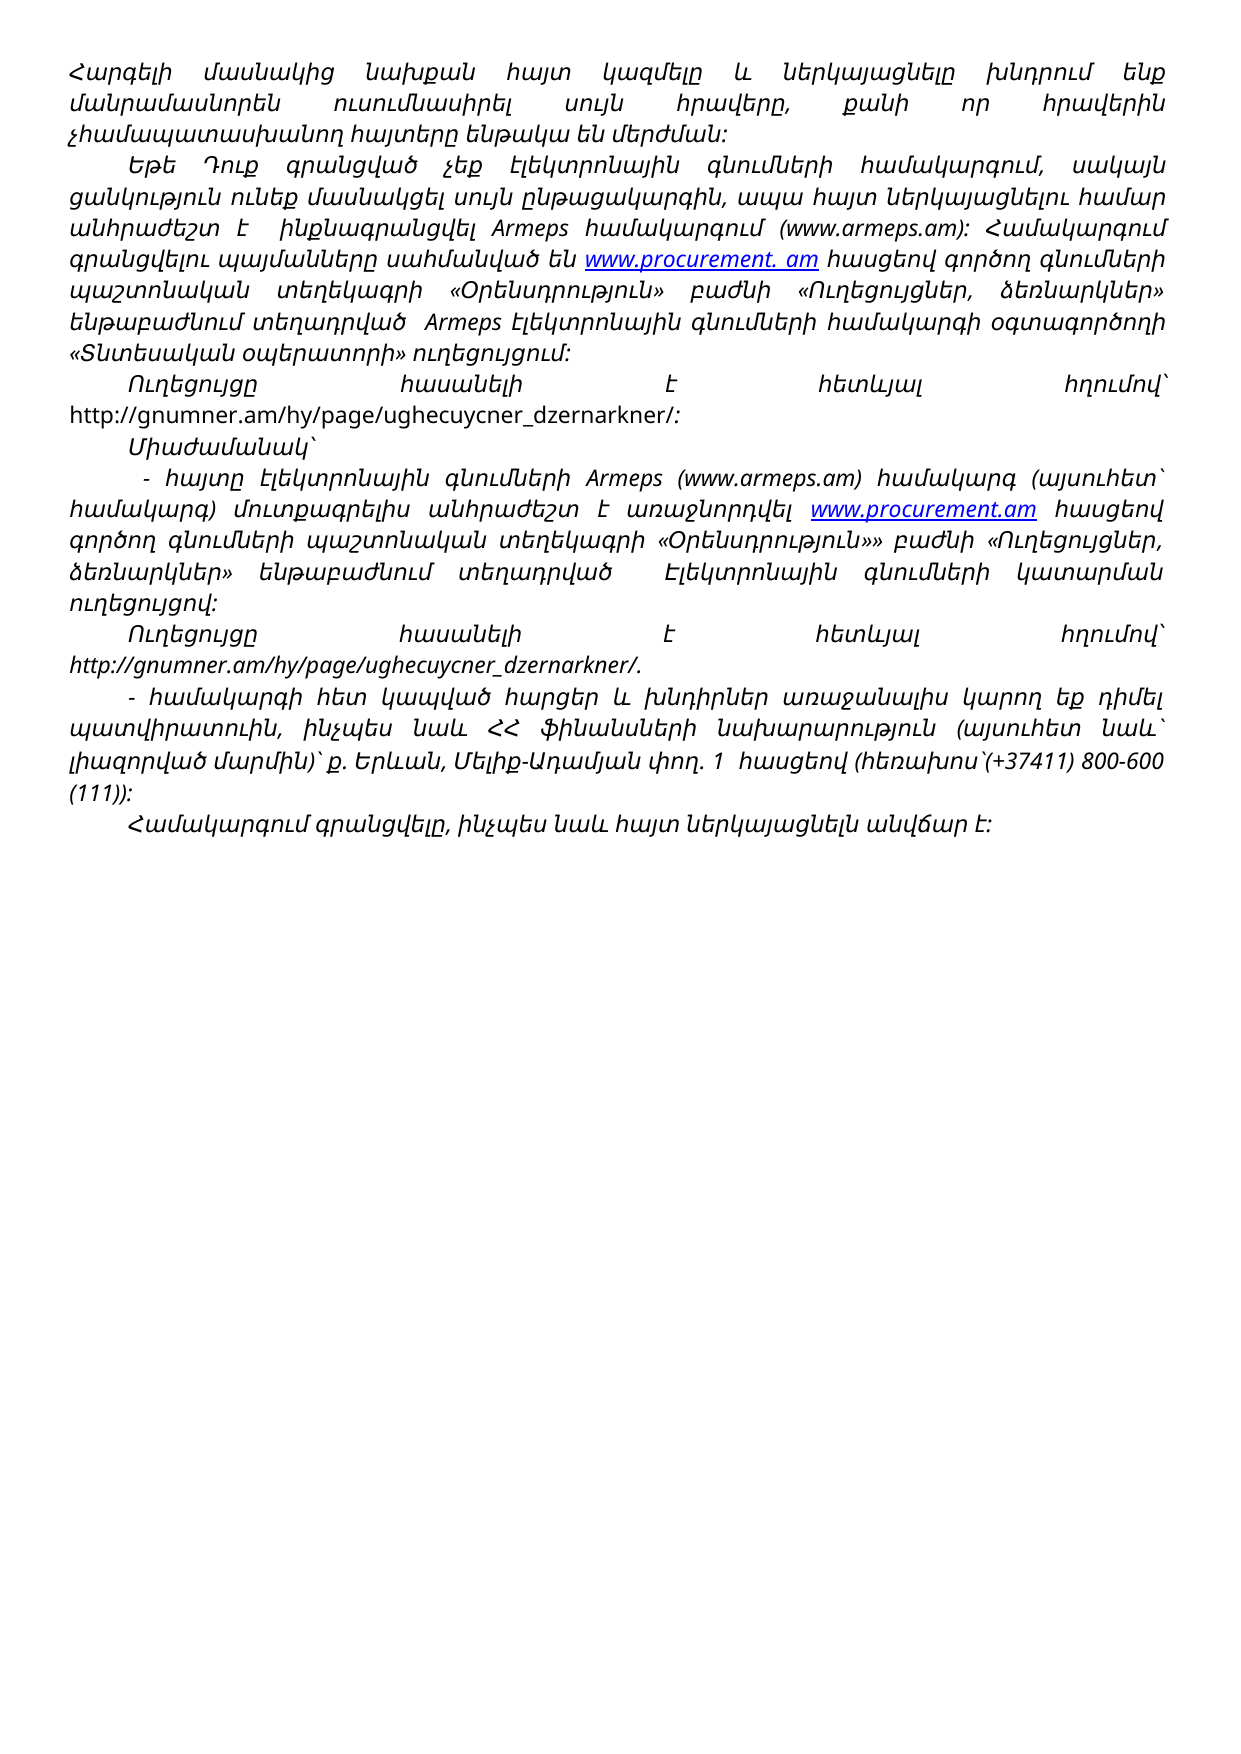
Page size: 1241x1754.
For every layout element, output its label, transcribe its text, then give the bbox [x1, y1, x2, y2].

text Միաժամանակ՝ [69, 431, 1167, 462]
text Եթե Դուք գրանցված չեք էլեկտրոնային գնումների համակարգում, սակայն ցանկություն ունեք մասնակցել սույն ընթացակարգին, ապա հայտ ներկայացնելու համար անհրաժեշտ է ինքնագրանցվել Armeps համակարգում (www.armeps.am): Համակարգում գրանցվելու պայմանները սահմանված են www.procurement. am հասցեով գործող գնումների պաշտոնական տեղեկագրի «Օրենսդրություն» բաժնի «Ուղեցույցներ, ձեռնարկներ» ենթաբաժնում տեղադրված Armeps էլեկտրոնային գնումների համակարգի օգտագործողի «Տնտեսական օպերատորի» ուղեցույցում: [69, 149, 1167, 368]
text - հայտը էլեկտրոնային գնումների Armeps (www.armeps.am) համակարգ (այսուհետ` համակարգ) մուտքագրելիս անհրաժեշտ է առաջնորդվել www.procurement.am հասցեով գործող գնումների պաշտոնական տեղեկագրի «Օրենսդրություն»» բաժնի «Ուղեցույցներ, ձեռնարկներ» ենթաբաժնում տեղադրված Էլեկտրոնային գնումների կատարման ուղեցույցով: [69, 462, 1167, 618]
text Համակարգում գրանցվելը, ինչպես նաև հայտ ներկայացնելն անվճար է: [69, 808, 1167, 839]
text Ուղեցույցը հասանելի է հետևյալ հղումով՝ http://gnumner.am/hy/page/ughecuycner_dzernarkner/. [69, 618, 1167, 681]
text - համակարգի հետ կապված հարցեր և խնդիրներ առաջանալիս կարող եք դիմել պատվիրատուին, ինչպես նաև ՀՀ ֆինանսների նախարարություն (այսուհետ նաև` լիազորված մարմին)` ք. Երևան, Մելիք-Ադամյան փող. 1 հասցեով (հեռախոս`(+37411) 800-600 (111)): [69, 681, 1167, 808]
text Հարգելի մասնակից նախքան հայտ կազմելը և ներկայացնելը խնդրում ենք մանրամասնորեն ուսումնասիրել սույն հրավերը, քանի որ հրավերին չհամապատասխանող հայտերը ենթակա են մերժման: [69, 56, 1167, 149]
text Ուղեցույցը հասանելի է հետևյալ հղումով՝ http://gnumner.am/hy/page/ughecuycner_dzernarkner/: [69, 368, 1167, 431]
